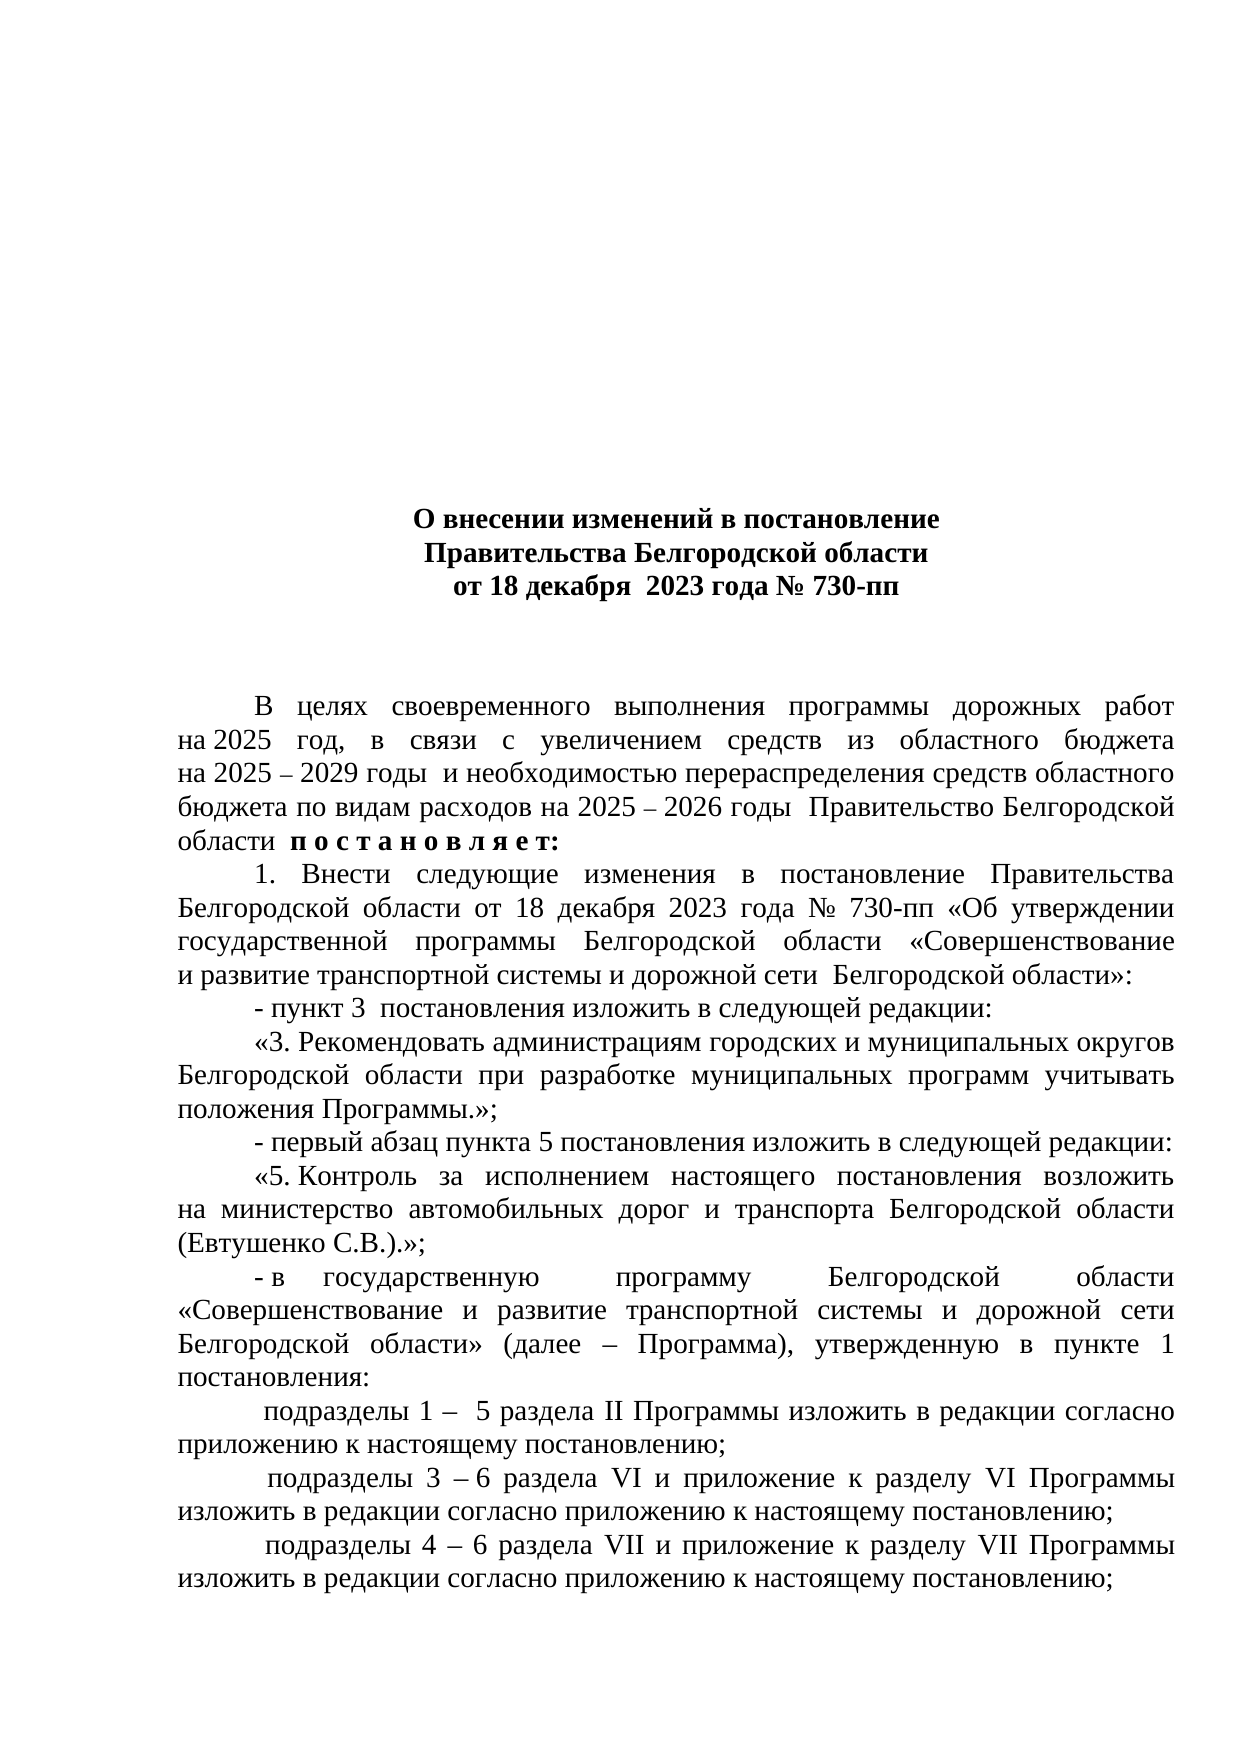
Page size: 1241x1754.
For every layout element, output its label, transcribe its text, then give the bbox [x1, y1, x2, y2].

text от 18 декабря 2023 года № 730-пп [177, 568, 1175, 602]
text В целях своевременного выполнения программы дорожных работ на 2025 год, в связи с увеличением средств из областного бюджета на 2025 – 2029 годы и необходимостью перераспределения средств областного бюджета по видам расходов на 2025 – 2026 годы Правительство Белгородской области п о с т а н о в л я е т: [177, 688, 1175, 856]
subtitle Правительства Белгородской области [177, 535, 1175, 568]
text «3. Рекомендовать администрациям городских и муниципальных округов Белгородской области при разработке муниципальных программ учитывать положения Программы.»; [177, 1024, 1175, 1124]
text подразделы 4 – 6 раздела VII и приложение к разделу VII Программы изложить в редакции согласно приложению к настоящему постановлению; [177, 1527, 1175, 1594]
text подразделы 3 – 6 раздела VI и приложение к разделу VI Программы изложить в редакции согласно приложению к настоящему постановлению; [177, 1460, 1175, 1527]
text «5. Контроль за исполнением настоящего постановления возложить на министерство автомобильных дорог и транспорта Белгородской области (Евтушенко С.В.).»; [177, 1158, 1175, 1259]
text - в государственную программу Белгородской области «Совершенствование и развитие транспортной системы и дорожной сети Белгородской области» (далее – Программа), утвержденную в пункте 1 постановления: [177, 1259, 1175, 1393]
text 1. Внести следующие изменения в постановление Правительства Белгородской области от 18 декабря 2023 года № 730-пп «Об утверждении государственной программы Белгородской области «Совершенствование и развитие транспортной системы и дорожной сети Белгородской области»: [177, 856, 1175, 990]
subtitle О внесении изменений в постановление [177, 501, 1175, 535]
text - пункт 3 постановления изложить в следующей редакции: [177, 990, 1175, 1024]
text - первый абзац пункта 5 постановления изложить в следующей редакции: [177, 1124, 1175, 1158]
text подразделы 1 – 5 раздела II Программы изложить в редакции согласно приложению к настоящему постановлению; [177, 1393, 1175, 1460]
